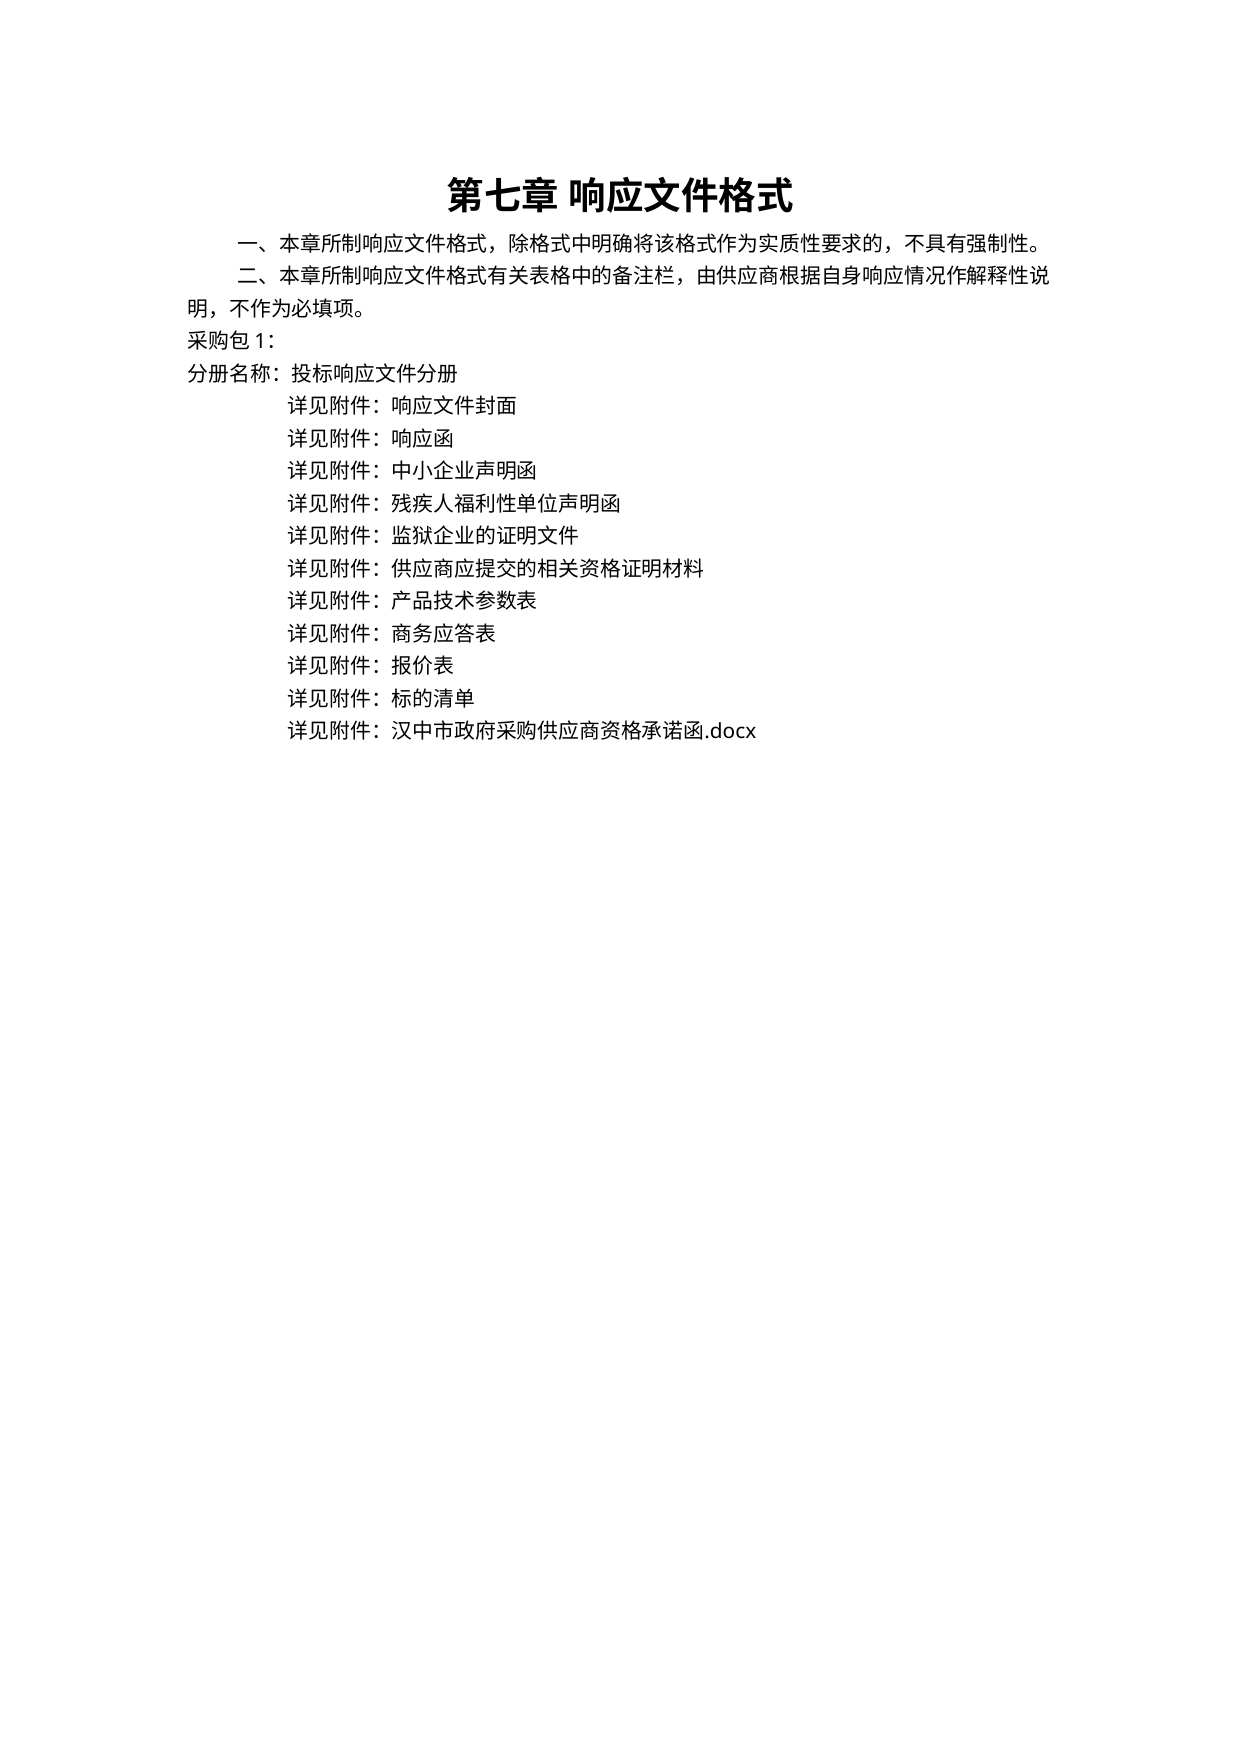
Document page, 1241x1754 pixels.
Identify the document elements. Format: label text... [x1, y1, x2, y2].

text 一、本章所制响应文件格式，除格式中明确将该格式作为实质性要求的，不具有强制性。 [187, 227, 1053, 259]
text 采购包1： [187, 324, 1053, 357]
text 详见附件：响应文件封面 [187, 389, 1053, 422]
text 详见附件：产品技术参数表 [187, 584, 1053, 617]
text 第七章 响应文件格式 [187, 162, 1053, 227]
text 详见附件：汉中市政府采购供应商资格承诺函.docx [187, 714, 1053, 747]
text 详见附件：报价表 [187, 649, 1053, 682]
text 二、本章所制响应文件格式有关表格中的备注栏，由供应商根据自身响应情况作解释性说明，不作为必填项。 [187, 259, 1053, 324]
text 分册名称：投标响应文件分册 [187, 357, 1053, 389]
text 详见附件：供应商应提交的相关资格证明材料 [187, 552, 1053, 584]
text 详见附件：监狱企业的证明文件 [187, 519, 1053, 552]
text 详见附件：中小企业声明函 [187, 454, 1053, 487]
text 详见附件：残疾人福利性单位声明函 [187, 487, 1053, 519]
text 详见附件：标的清单 [187, 682, 1053, 714]
text 详见附件：商务应答表 [187, 617, 1053, 649]
text 详见附件：响应函 [187, 422, 1053, 454]
